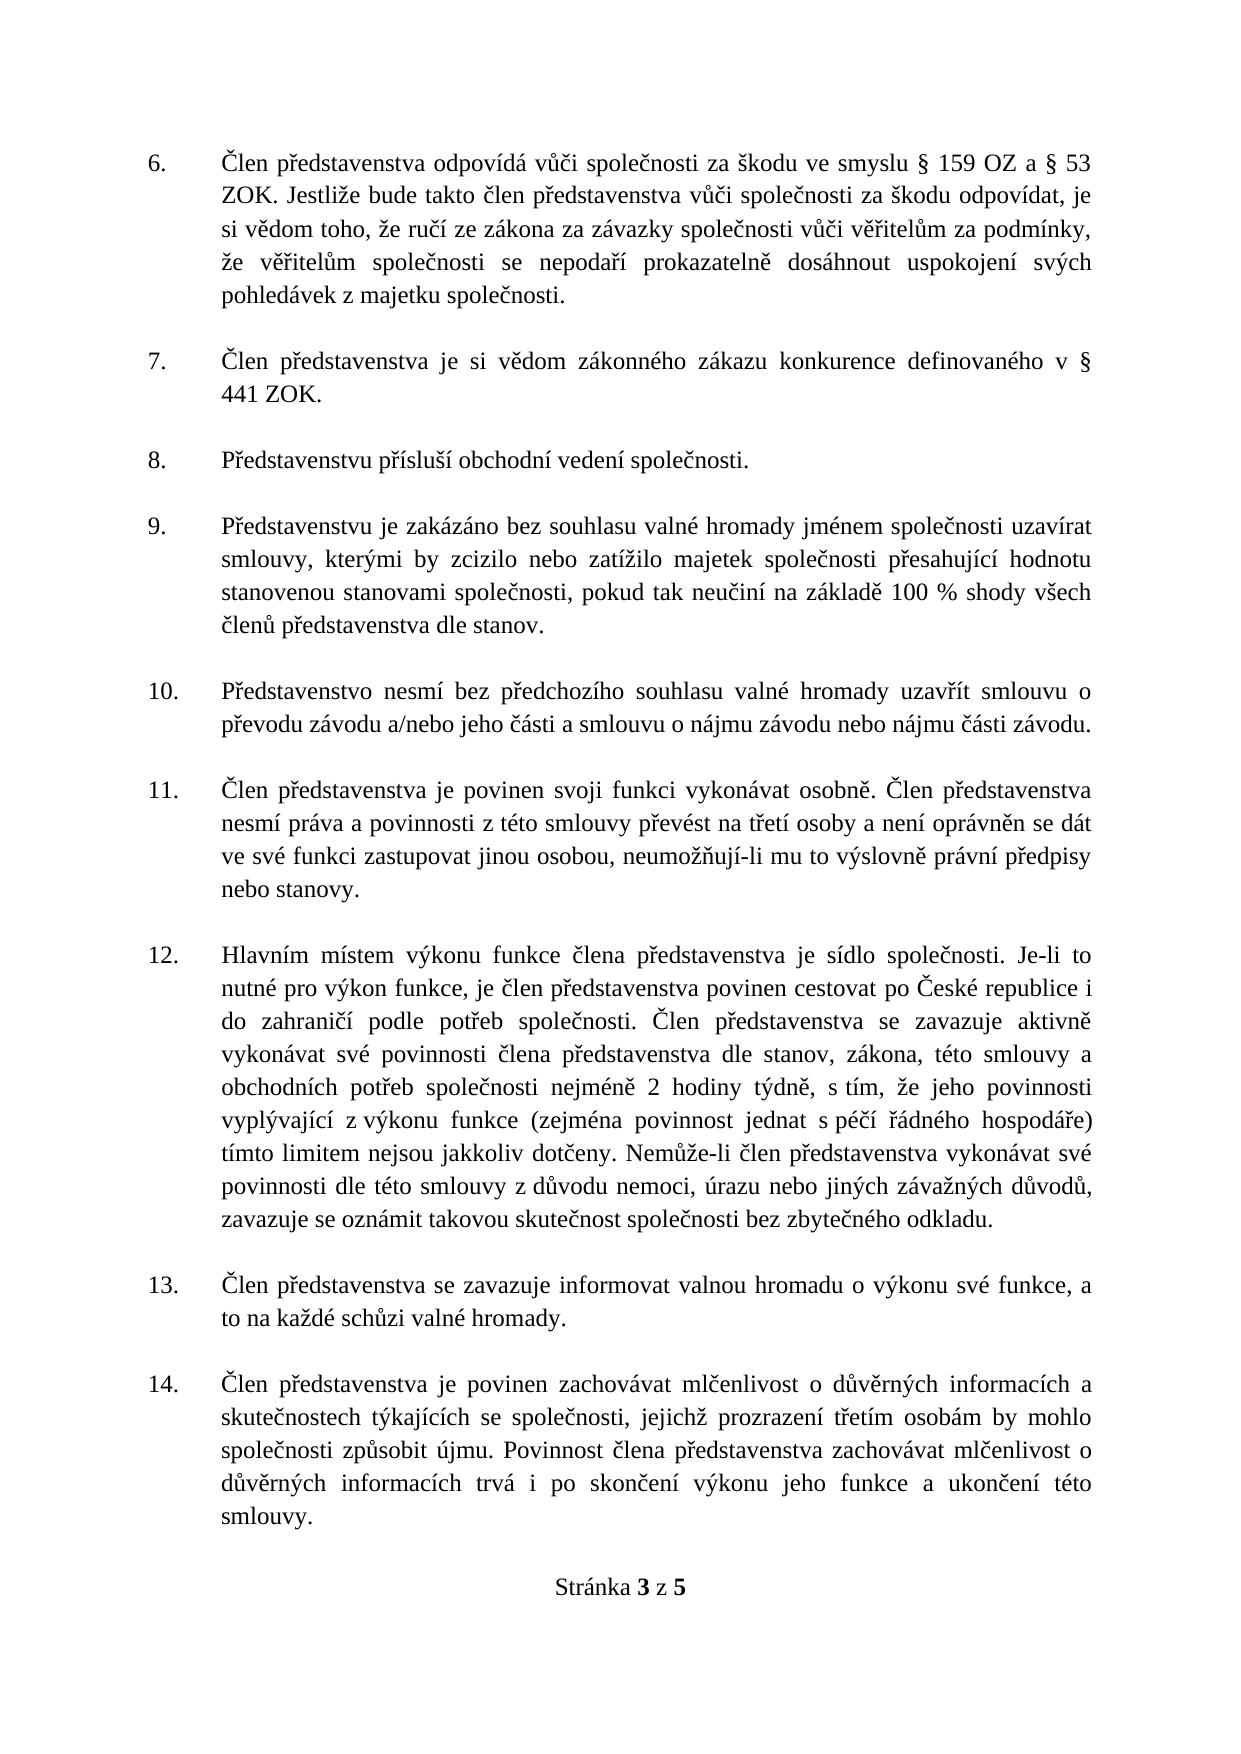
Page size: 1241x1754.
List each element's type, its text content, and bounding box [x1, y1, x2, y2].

text 13. Člen představenstva se zavazuje informovat valnou hromadu o výkonu své funkce, a to na každé schůzi valné hromady. [148, 1270, 1093, 1332]
text 10. Představenstvo nesmí bez předchozího souhlasu valné hromady uzavřít smlouvu o převodu závodu a/nebo jeho části a smlouvu o nájmu závodu nebo nájmu části závodu. [148, 676, 1093, 738]
text 11. Člen představenstva je povinen svoji funkci vykonávat osobně. Člen představenstva nesmí práva a povinnosti z této smlouvy převést na třetí osoby a není oprávněn se dát ve své funkci zastupovat jinou osobou, neumožňují-li mu to výslovně právní předpisy nebo stanovy. [148, 775, 1093, 903]
text 6. Člen představenstva odpovídá vůči společnosti za škodu ve smyslu § 159 OZ a § 53 ZOK. Jestliže bude takto člen představenstva vůči společnosti za škodu odpovídat, je si vědom toho, že ručí ze zákona za závazky společnosti vůči věřitelům za podmínky, že věřitelům společnosti se nepodaří prokazatelně dosáhnout uspokojení svých pohledávek z majetku společnosti. [148, 148, 1093, 308]
text 12. Hlavním místem výkonu funkce člena představenstva je sídlo společnosti. Je-li to nutné pro výkon funkce, je člen představenstva povinen cestovat po České republice i do zahraničí podle potřeb společnosti. Člen představenstva se zavazuje aktivně vykonávat své povinnosti člena představenstva dle stanov, zákona, této smlouvy a obchodních potřeb společnosti nejméně 2 hodiny týdně, s tím, že jeho povinnosti vyplývající z výkonu funkce (zejména povinnost jednat s péčí řádného hospodáře) tímto limitem nejsou jakkoliv dotčeny. Nemůže-li člen představenstva vykonávat své povinnosti dle této smlouvy z důvodu nemoci, úrazu nebo jiných závažných důvodů, zavazuje se oznámit takovou skutečnost společnosti bez zbytečného odkladu. [148, 940, 1093, 1233]
text 7. Člen představenstva je si vědom zákonného zákazu konkurence definovaného v § 441 ZOK. [148, 346, 1093, 407]
text 9. Představenstvu je zakázáno bez souhlasu valné hromady jménem společnosti uzavírat smlouvy, kterými by zcizilo nebo zatížilo majetek společnosti přesahující hodnotu stanovenou stanovami společnosti, pokud tak neučiní na základě 100 % shody všech členů představenstva dle stanov. [148, 511, 1093, 639]
text 14. Člen představenstva je povinen zachovávat mlčenlivost o důvěrných informacích a skutečnostech týkajících se společnosti, jejichž prozrazení třetím osobám by mohlo společnosti způsobit újmu. Povinnost člena představenstva zachovávat mlčenlivost o důvěrných informacích trvá i po skončení výkonu jeho funkce a ukončení této smlouvy. [148, 1369, 1093, 1530]
text 8. Představenstvu přísluší obchodní vedení společnosti. [148, 445, 1093, 473]
